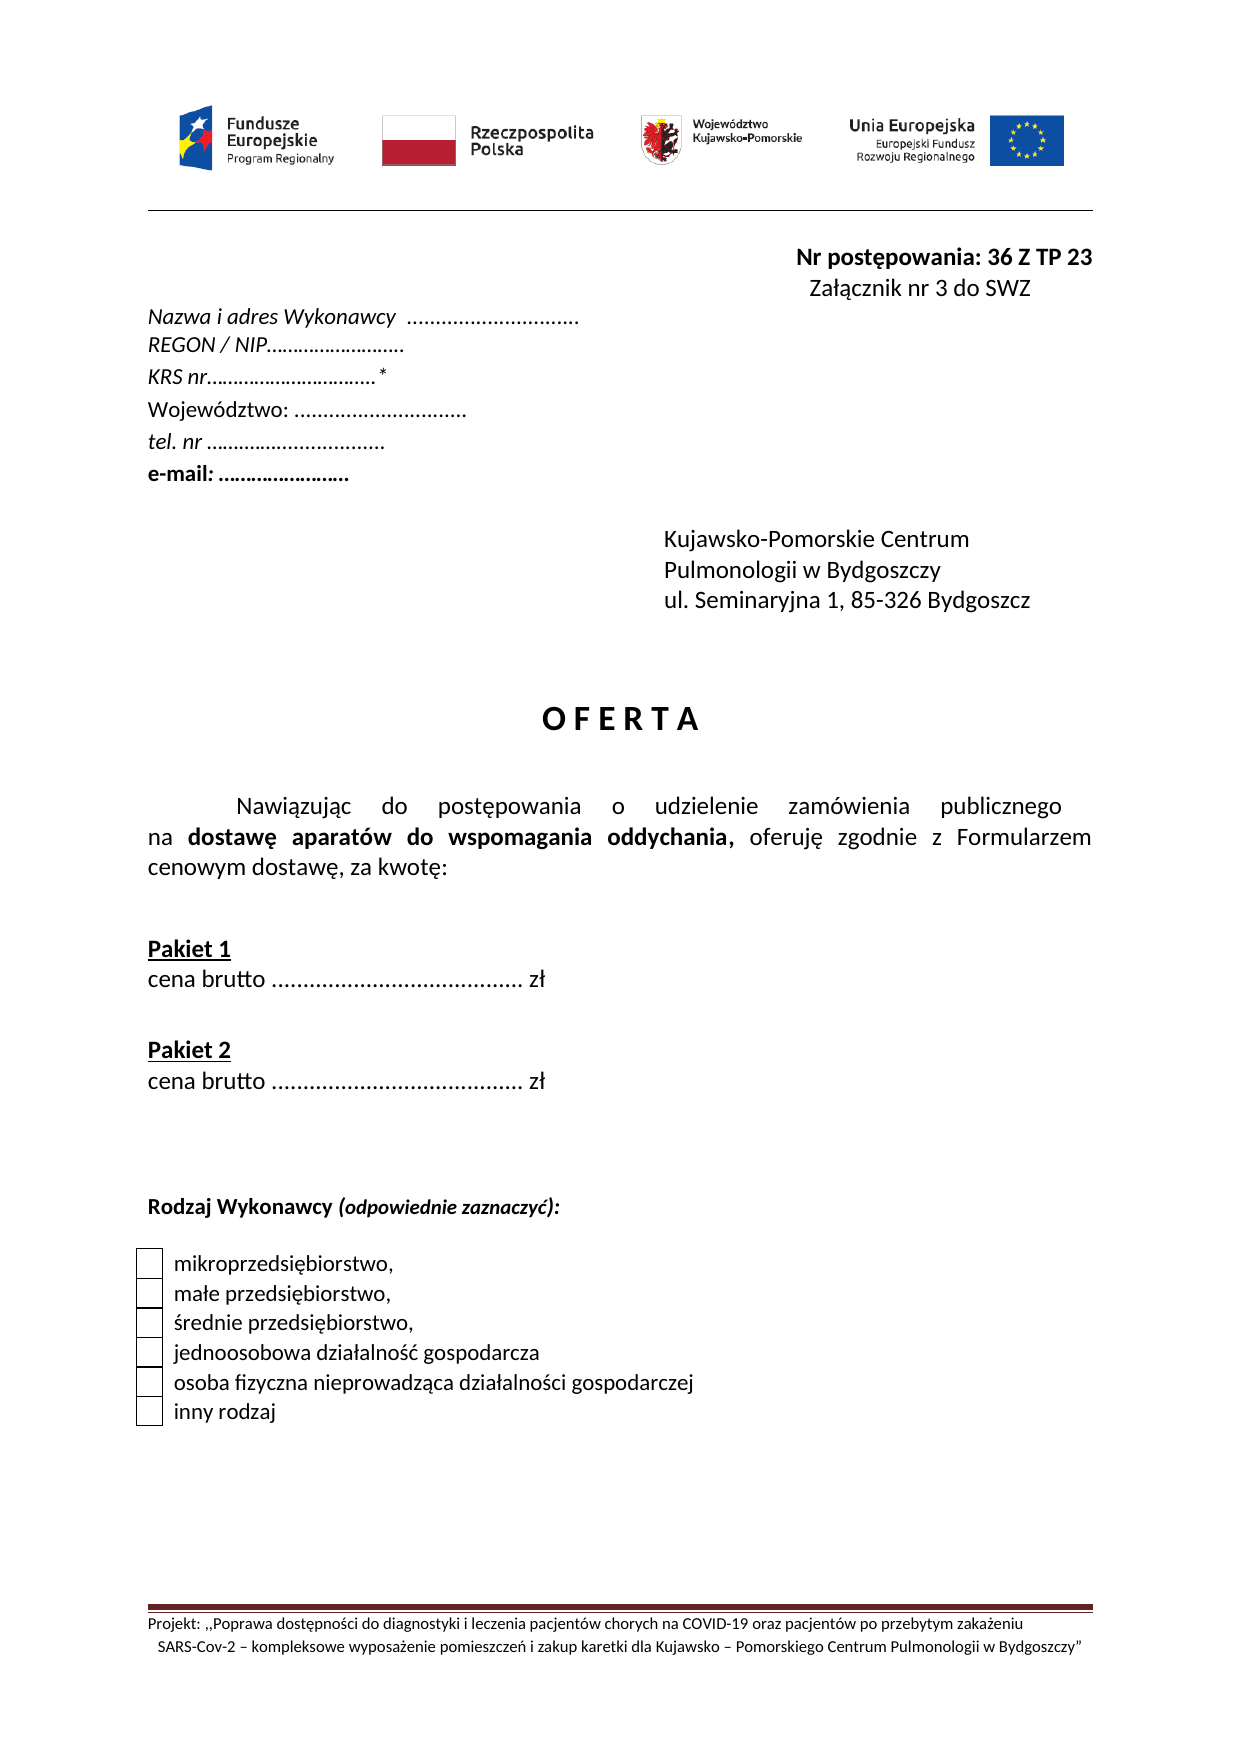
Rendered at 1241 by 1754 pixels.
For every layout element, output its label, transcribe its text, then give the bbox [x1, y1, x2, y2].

text Pakiet 1 [148, 933, 1093, 963]
table_cell osoba fizyczna nieprowadząca działalności gospodarczej [163, 1366, 1096, 1396]
text Województwo: .............................. [148, 395, 1093, 423]
table_cell [137, 1309, 162, 1337]
text ul. Seminaryjna 1, 85-326 Bydgoszcz [664, 584, 1093, 615]
text O F E R T A [148, 696, 1093, 740]
text KRS nr…………………………..* [148, 362, 1093, 391]
table_cell średnie przedsiębiorstwo, [163, 1307, 1096, 1337]
text Nazwa i adres Wykonawcy .............................. [148, 302, 1093, 330]
text tel. nr …….……................... [148, 427, 1093, 455]
table_cell [137, 1279, 162, 1307]
text cena brutto ........................................ zł [148, 1065, 1093, 1096]
table_cell małe przedsiębiorstwo, [163, 1278, 1096, 1307]
table_cell inny rodzaj [163, 1396, 1096, 1425]
table_header [137, 1249, 162, 1277]
table_cell [137, 1368, 162, 1396]
table_header mikroprzedsiębiorstwo, [163, 1248, 1096, 1277]
text Rodzaj Wykonawcy (odpowiednie zaznaczyć): [148, 1192, 1093, 1220]
text cena brutto ........................................ zł [148, 963, 1093, 994]
text e-mail: …………………… [148, 459, 1093, 487]
text Kujawsko-Pomorskie Centrum [664, 523, 1093, 554]
table_cell jednoosobowa działalność gospodarcza [163, 1337, 1096, 1366]
text Nawiązując do postępowania o udzielenie zamówienia publicznego na dostawę aparatów do wspomagania oddychania, oferuję zgodnie z Formularzem cenowym dostawę, za kwotę: [148, 791, 1093, 882]
table_cell [137, 1397, 162, 1425]
text Załącznik nr 3 do SWZ [148, 272, 1093, 302]
table_cell [137, 1338, 162, 1366]
text Pakiet 2 [148, 1034, 1093, 1065]
text Pulmonologii w Bydgoszczy [664, 554, 1093, 584]
text REGON / NIP…………………….. [148, 330, 1093, 358]
text Nr postępowania: 36 Z TP 23 [148, 241, 1093, 272]
